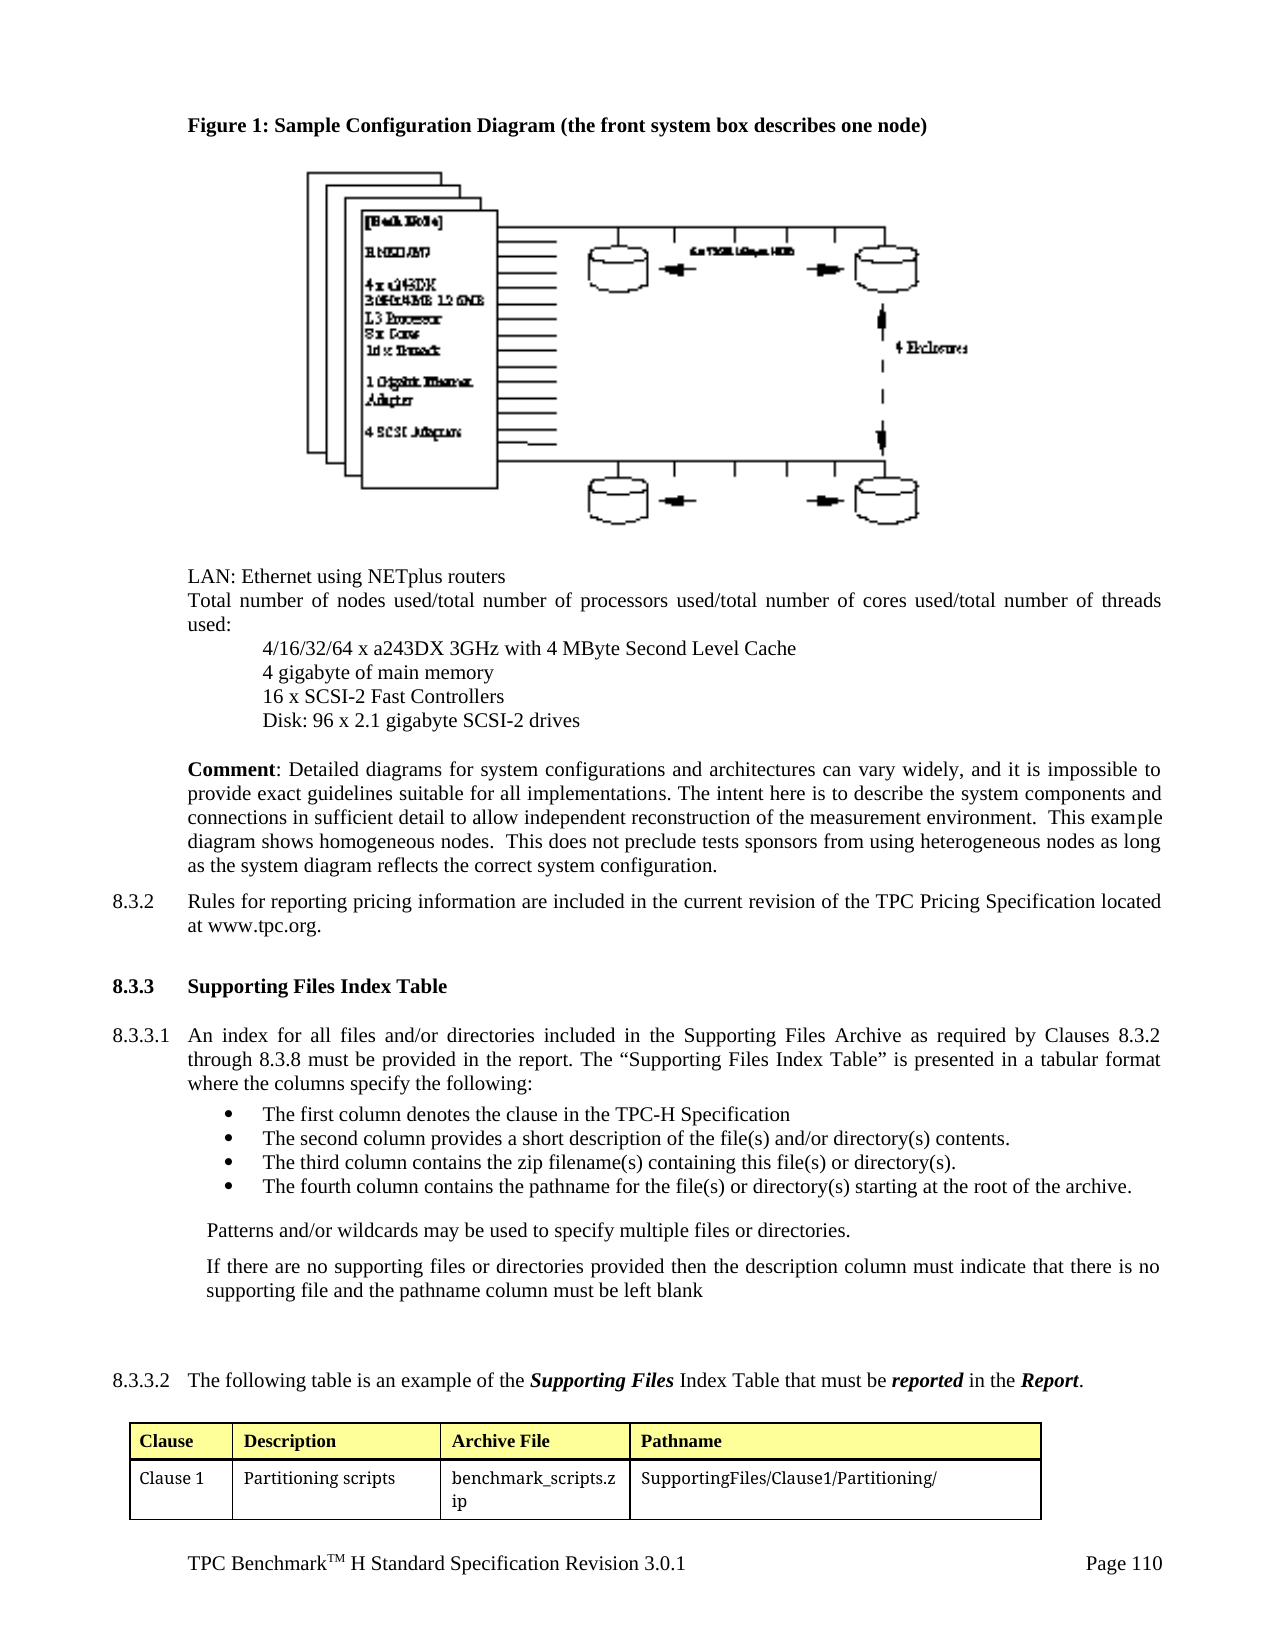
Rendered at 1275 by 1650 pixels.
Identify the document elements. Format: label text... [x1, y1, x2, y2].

text Figure 1: Sample Configuration Diagram (the front system box describes one node) [187, 112, 1162, 137]
subtitle The following table is an example of the Supporting Files Index Table that must be reported in the Report. [112, 1368, 1162, 1392]
text Patterns and/or wildcards may be used to specify multiple files or directories. [207, 1222, 1162, 1241]
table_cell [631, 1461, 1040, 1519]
list The second column provides a short description of the file(s) and/or directory(s) contents. [225, 1126, 1162, 1150]
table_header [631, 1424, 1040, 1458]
subtitle Supporting Files Index Table [112, 974, 1162, 998]
text Disk: 96 x 2.1 gigabyte SCSI-2 drives [262, 708, 1162, 732]
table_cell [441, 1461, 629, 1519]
text LAN: Ethernet using NETplus routers [187, 564, 1162, 588]
text Total number of nodes used/total number of processors used/total number of cores used/total number of threads used: [187, 588, 1162, 636]
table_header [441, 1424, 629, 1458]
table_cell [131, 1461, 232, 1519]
list The fourth column contains the pathname for the file(s) or directory(s) starting at the root of the archive. [225, 1174, 1162, 1198]
text If there are no supporting files or directories provided then the description column must indicate that there is no supporting file and the pathname column must be left blank [206, 1253, 1162, 1302]
text 4 gigabyte of main memory [262, 660, 1162, 684]
list The third column contains the zip filename(s) containing this file(s) or directory(s). [225, 1150, 1162, 1174]
subtitle Rules for reporting pricing information are included in the current revision of the TPC Pricing Specification located at www.tpc.org. [112, 889, 1162, 937]
text 4/16/32/64 x a243DX 3GHz with 4 MByte Second Level Cache [262, 636, 1162, 660]
text Comment: Detailed diagrams for system configurations and architectures can vary widely, and it is impossible to provide exact guidelines suitable for all implementations. The intent here is to describe the system components and connections in sufficient detail to allow independent reconstruction of the measurement environment. This example diagram shows homogeneous nodes. This does not preclude tests sponsors from using heterogeneous nodes as long as the system diagram reflects the correct system configuration. [187, 757, 1162, 877]
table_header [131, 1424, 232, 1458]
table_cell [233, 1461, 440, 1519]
subtitle An index for all files and/or directories included in the Supporting Files Archive as required by Clauses 8.3.2 through 8.3.8 must be provided in the report. The “Supporting Files Index Table” is presented in a tabular format where the columns specify the following: [112, 1023, 1162, 1095]
text 16 x SCSI-2 Fast Controllers [262, 684, 1162, 708]
list The first column denotes the clause in the TPC-H Specification [225, 1102, 1162, 1126]
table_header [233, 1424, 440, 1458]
